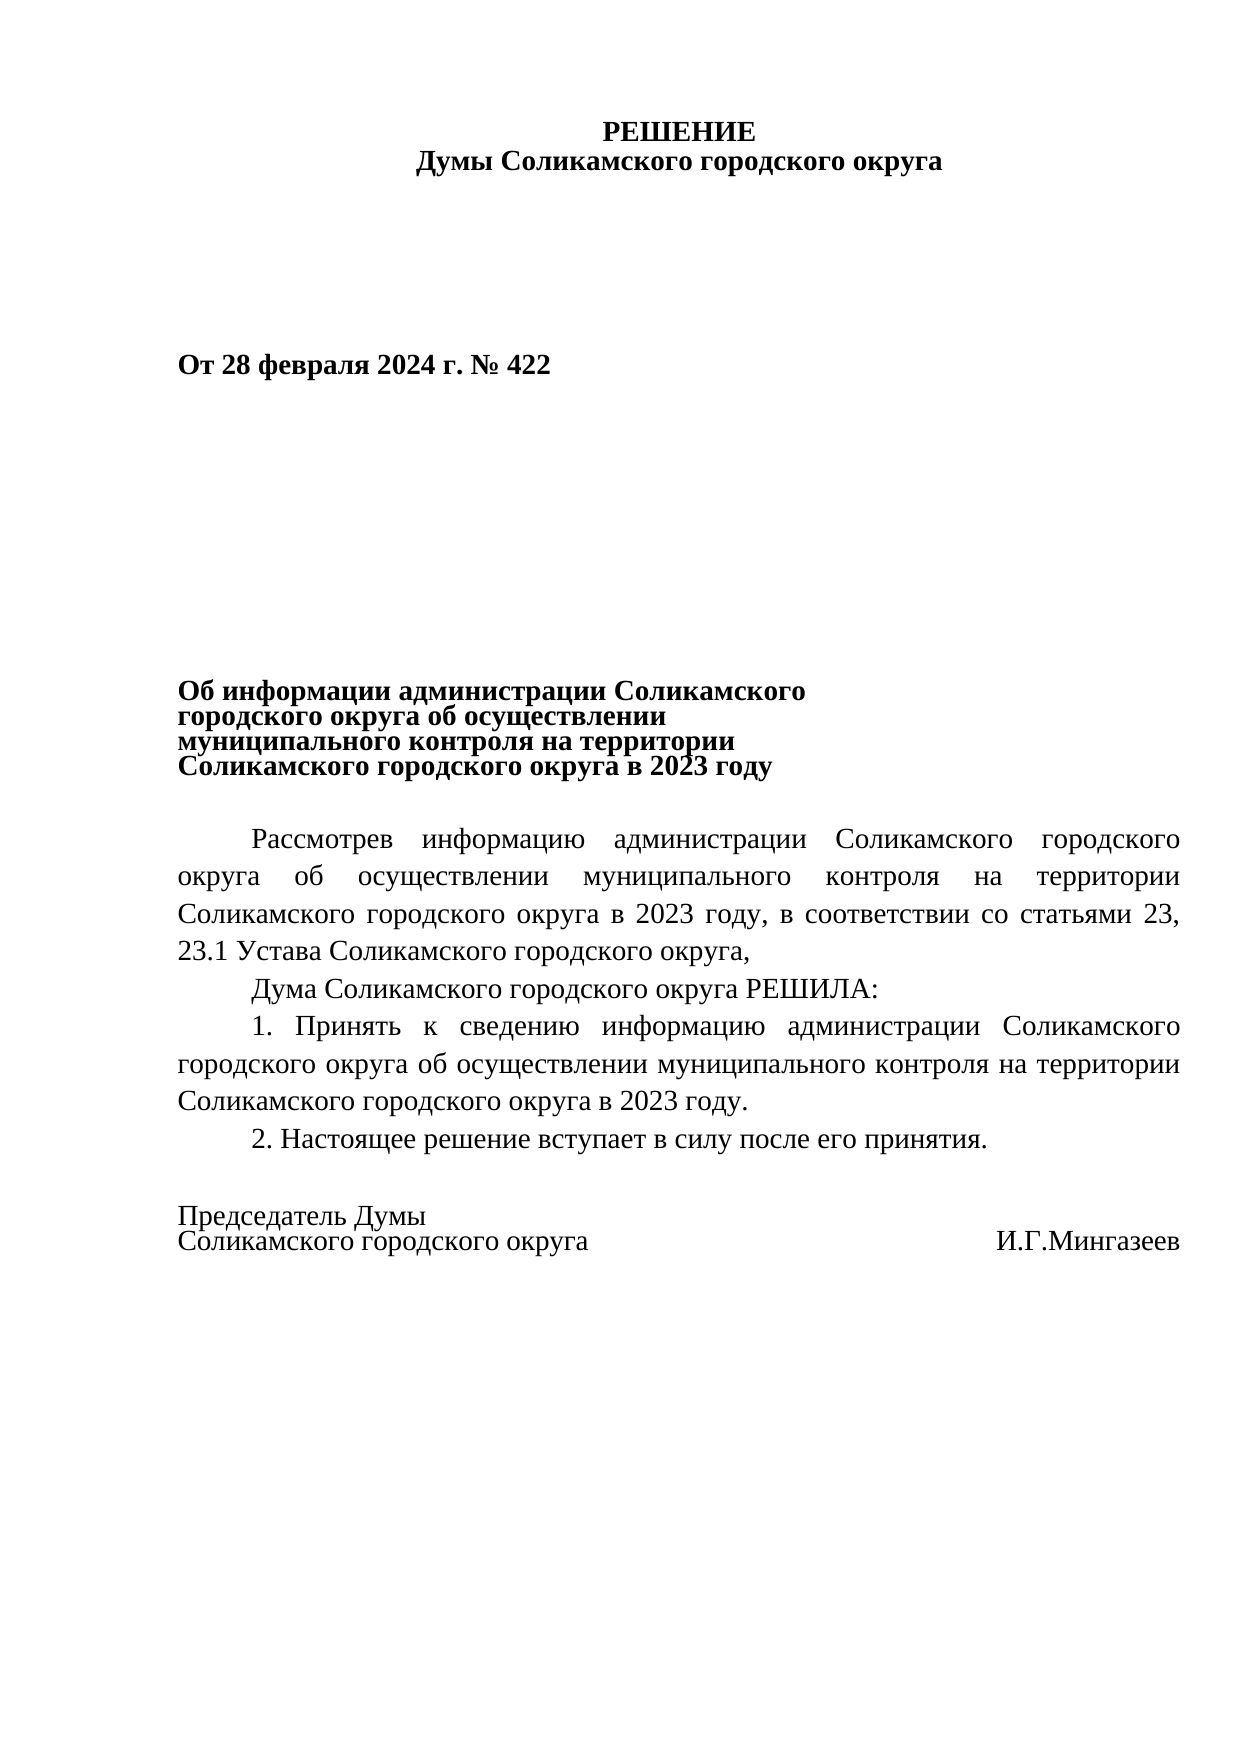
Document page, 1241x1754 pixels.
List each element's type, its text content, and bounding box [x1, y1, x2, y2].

text Председатель Думы [371, 1206, 1181, 1231]
text 2. Настоящее решение вступает в силу после его принятия. [177, 1118, 1181, 1156]
text Председатель Думы [177, 1206, 361, 1231]
text Об информации администрации Соликамского городского округа об осуществлении муниципального контроля на территории Соликамского городского округа в 2023 году [177, 681, 871, 781]
text Дума Соликамского городского округа РЕШИЛА: [177, 968, 1181, 1006]
text РЕШЕНИЕ [177, 118, 1181, 147]
text Думы Соликамского городского округа [177, 147, 1181, 176]
text От 28 февраля 2024 г. № 422 [177, 351, 1181, 381]
text 1. Принять к сведению информацию администрации Соликамского городского округа об осуществлении муниципального контроля на территории Соликамского городского округа в 2023 году. [177, 1006, 1181, 1118]
text Соликамского городского округа И.Г.Мингазеев [177, 1231, 1181, 1256]
text Рассмотрев информацию администрации Соликамского городского округа об осуществлении муниципального контроля на территории Соликамского городского округа в 2023 году, в соответствии со статьями 23, 23.1 Устава Соликамского городского округа, [177, 818, 1181, 968]
